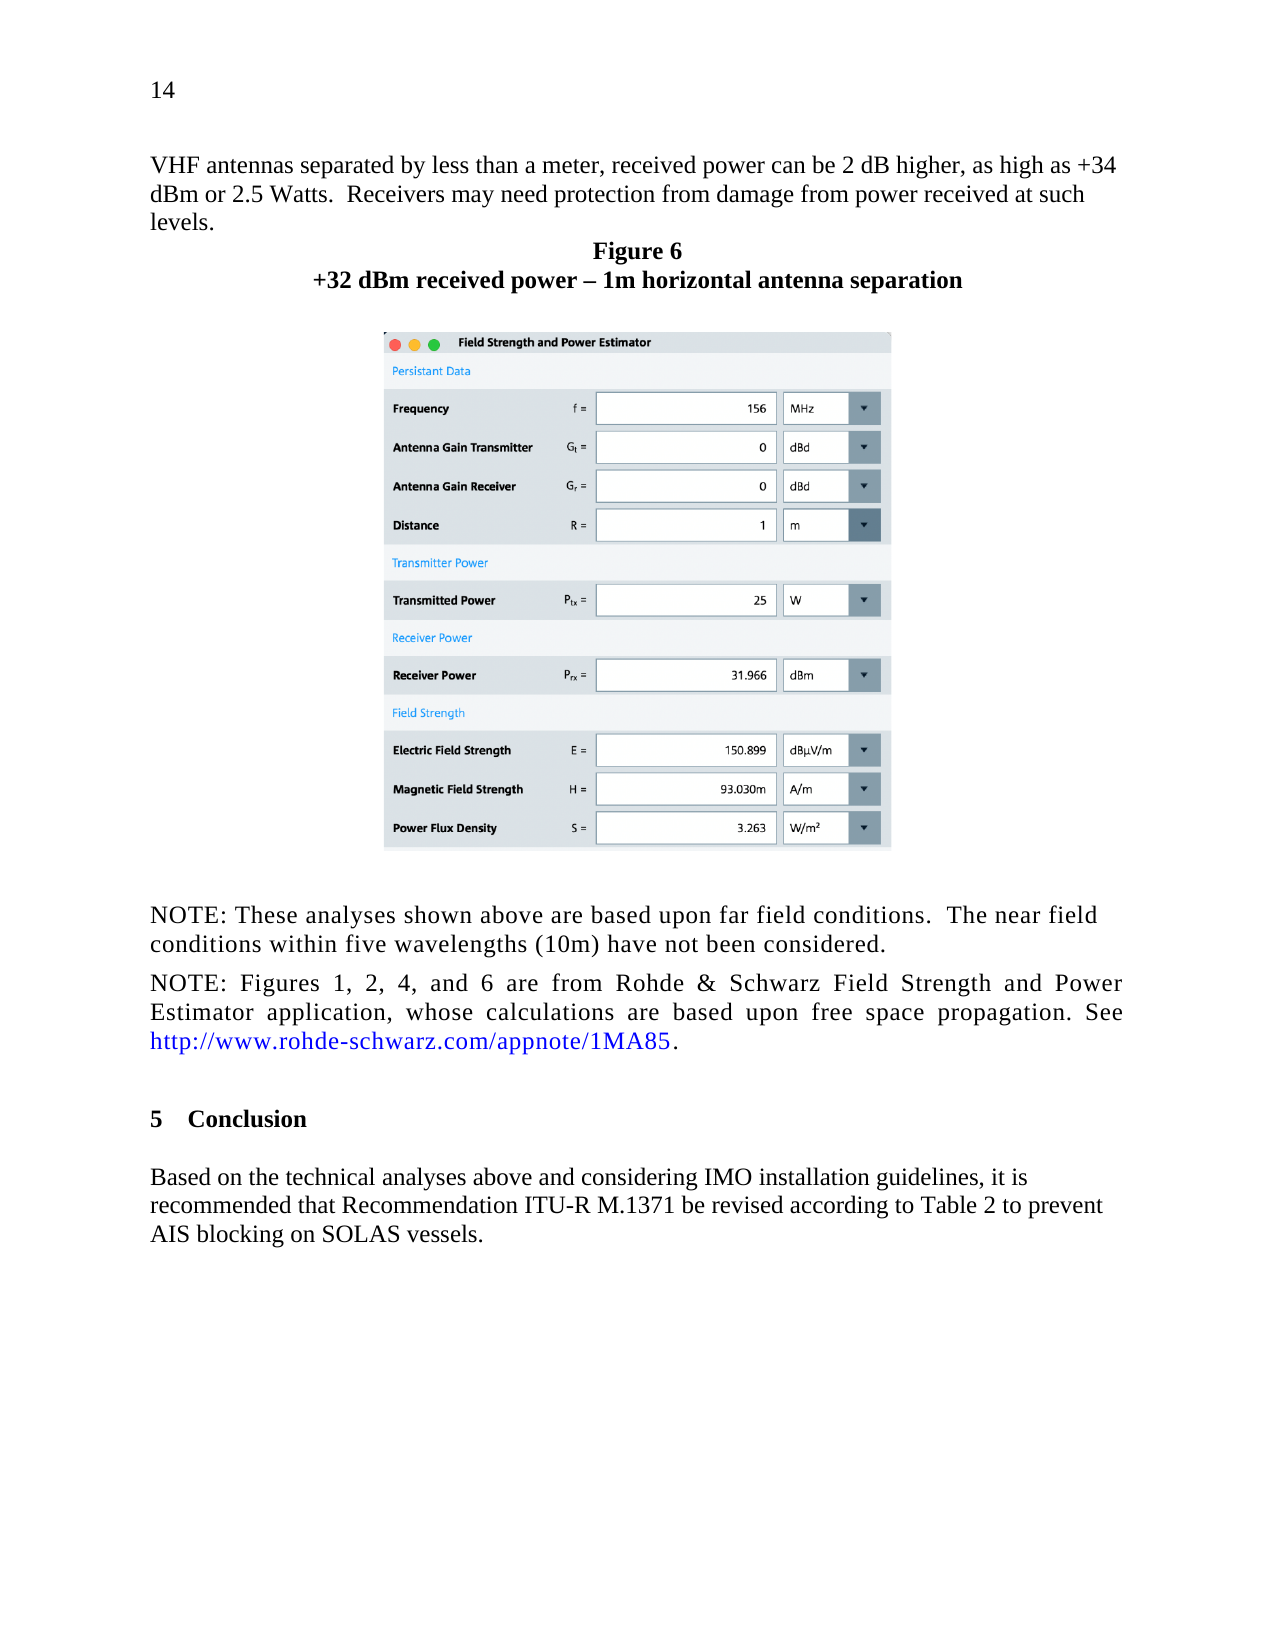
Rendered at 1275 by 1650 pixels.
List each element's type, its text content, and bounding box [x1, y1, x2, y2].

text NOTE: These analyses shown above are based upon far field conditions. The near field conditions within five wavelengths (10m) have not been considered. [150, 901, 1125, 958]
text +32 dBm received power – 1m horizontal antenna separation [150, 265, 1125, 294]
picture [383, 332, 892, 851]
text NOTE: Figures 1, 2, 4, and 6 are from Rohde & Schwarz Field Strength and Power Estimator application, whose calculations are based upon free space propagation. See http://www.rohde-schwarz.com/appnote/1MA85. [150, 968, 1125, 1055]
list Conclusion [150, 1104, 1125, 1133]
text Figure 6 [150, 236, 1125, 265]
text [150, 150, 1125, 236]
text Based on the technical analyses above and considering IMO installation guidelines, it is recommended that Recommendation ITU-R M.1371 be revised according to Table 2 to prevent AIS blocking on SOLAS vessels. [150, 1162, 1125, 1248]
